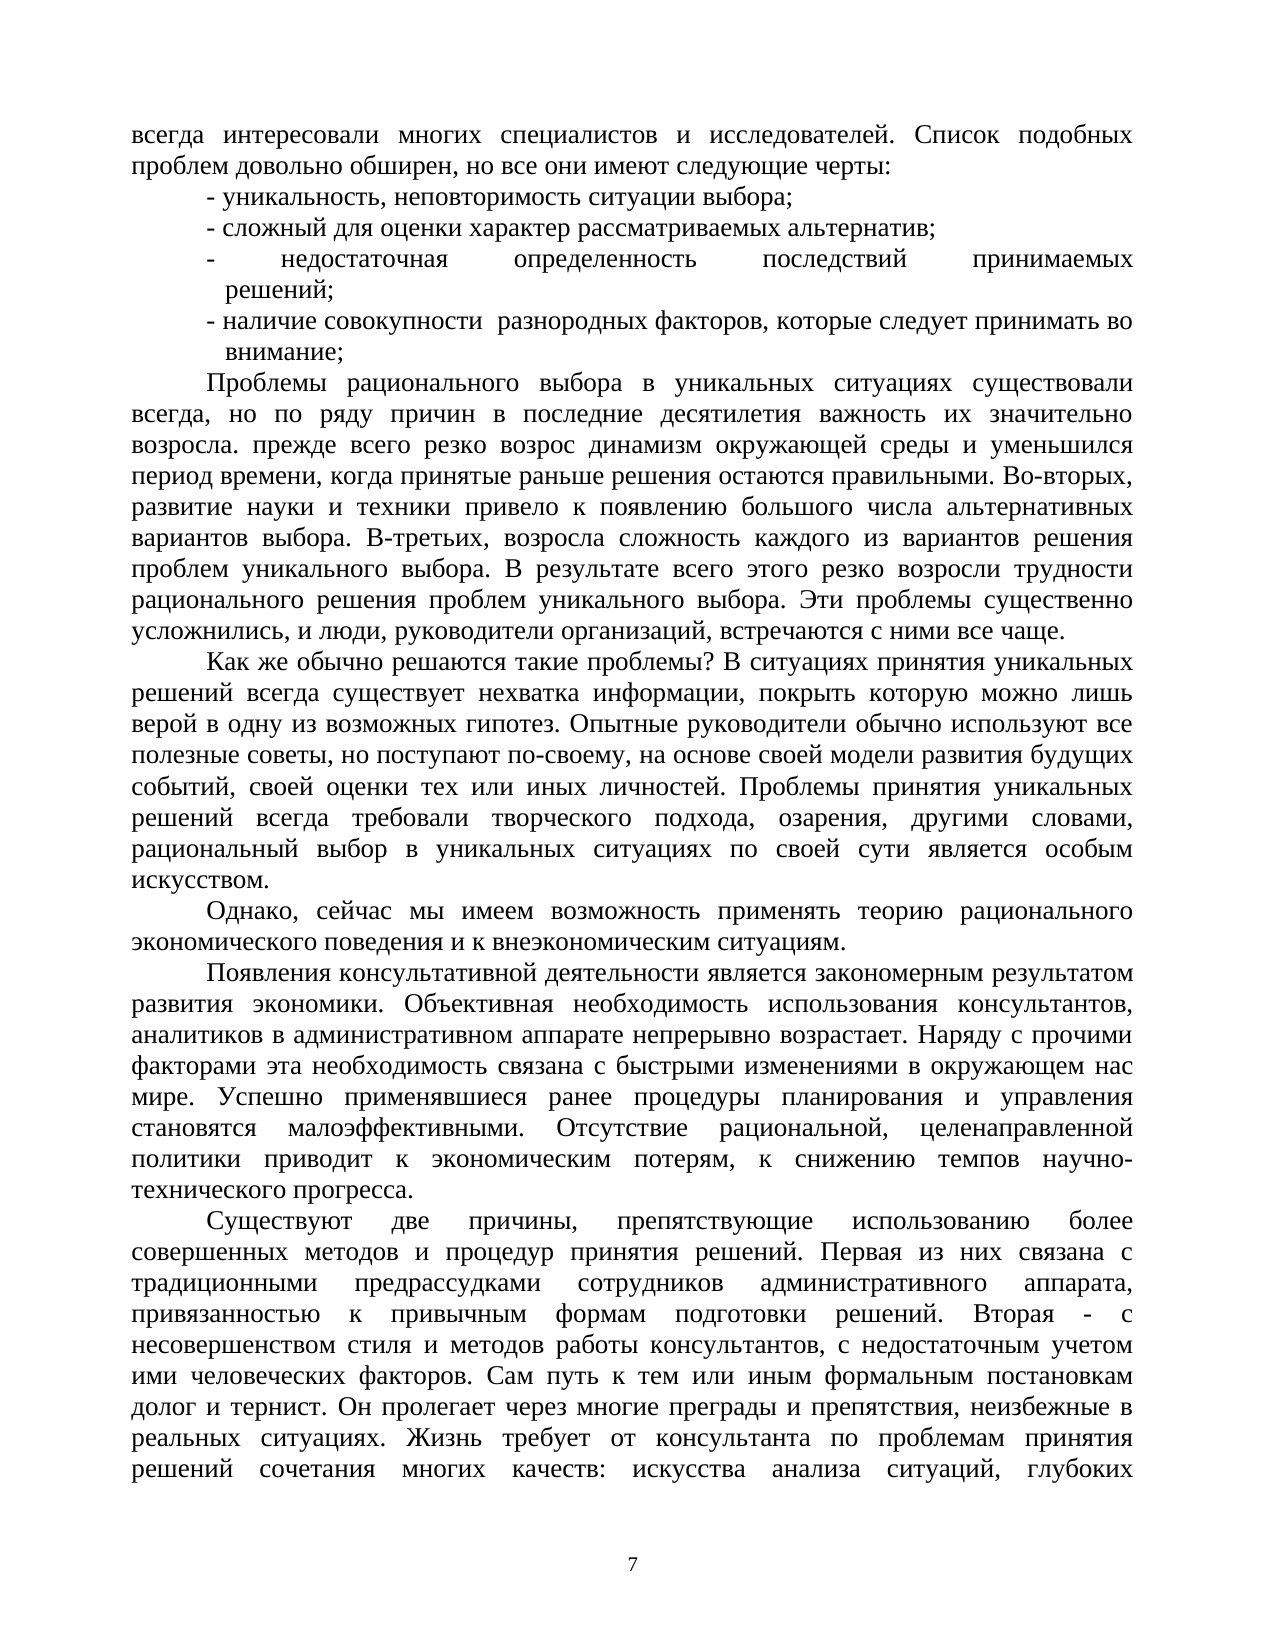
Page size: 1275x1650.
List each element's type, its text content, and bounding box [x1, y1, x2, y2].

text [131, 118, 1134, 180]
text - наличие совокупности разнородных факторов, которые следует принимать во внимание; [206, 304, 1134, 366]
text - уникальность, неповторимость ситуации выбора; [131, 180, 1134, 211]
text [131, 1204, 1134, 1484]
text Проблемы рационального выбора в уникальных ситуациях существовали всегда, но по ряду причин в последние десятилетия важность их значительно возросла. прежде всего резко возрос динамизм окружающей среды и уменьшился период времени, когда принятые раньше решения остаются правильными. Во-вторых, развитие науки и техники привело к появлению большого числа альтернативных вариантов выбора. В-третьих, возросла сложность каждого из вариантов решения проблем уникального выбора. В результате всего этого резко возросли трудности рационального решения проблем уникального выбора. Эти проблемы существенно усложнились, и люди, руководители организаций, встречаются с ними все чаще. [131, 366, 1134, 646]
text Как же обычно решаются такие проблемы? В ситуациях принятия уникальных решений всегда существует нехватка информации, покрыть которую можно лишь верой в одну из возможных гипотез. Опытные руководители обычно используют все полезные советы, но поступают по-своему, на основе своей модели развития будущих событий, своей оценки тех или иных личностей. Проблемы принятия уникальных решений всегда требовали творческого подхода, озарения, другими словами, рациональный выбор в уникальных ситуациях по своей сути является особым искусством. [131, 646, 1134, 894]
text - сложный для оценки характер рассматриваемых альтернатив; [131, 211, 1134, 242]
text Однако, сейчас мы имеем возможность применять теорию рационального экономического поведения и к внеэкономическим ситуациям. [131, 894, 1134, 956]
text - недостаточная определенность последствий принимаемых решений; [206, 242, 1134, 304]
text Появления консультативной деятельности является закономерным результатом развития экономики. Объективная необходимость использования консультантов, аналитиков в административном аппарате непрерывно возрастает. Наряду с прочими факторами эта необходимость связана с быстрыми изменениями в окружающем нас мире. Успешно применявшиеся ранее процедуры планирования и управления становятся малоэффективными. Отсутствие рациональной, целенаправленной политики приводит к экономическим потерям, к снижению темпов научно-технического прогресса. [131, 956, 1134, 1204]
